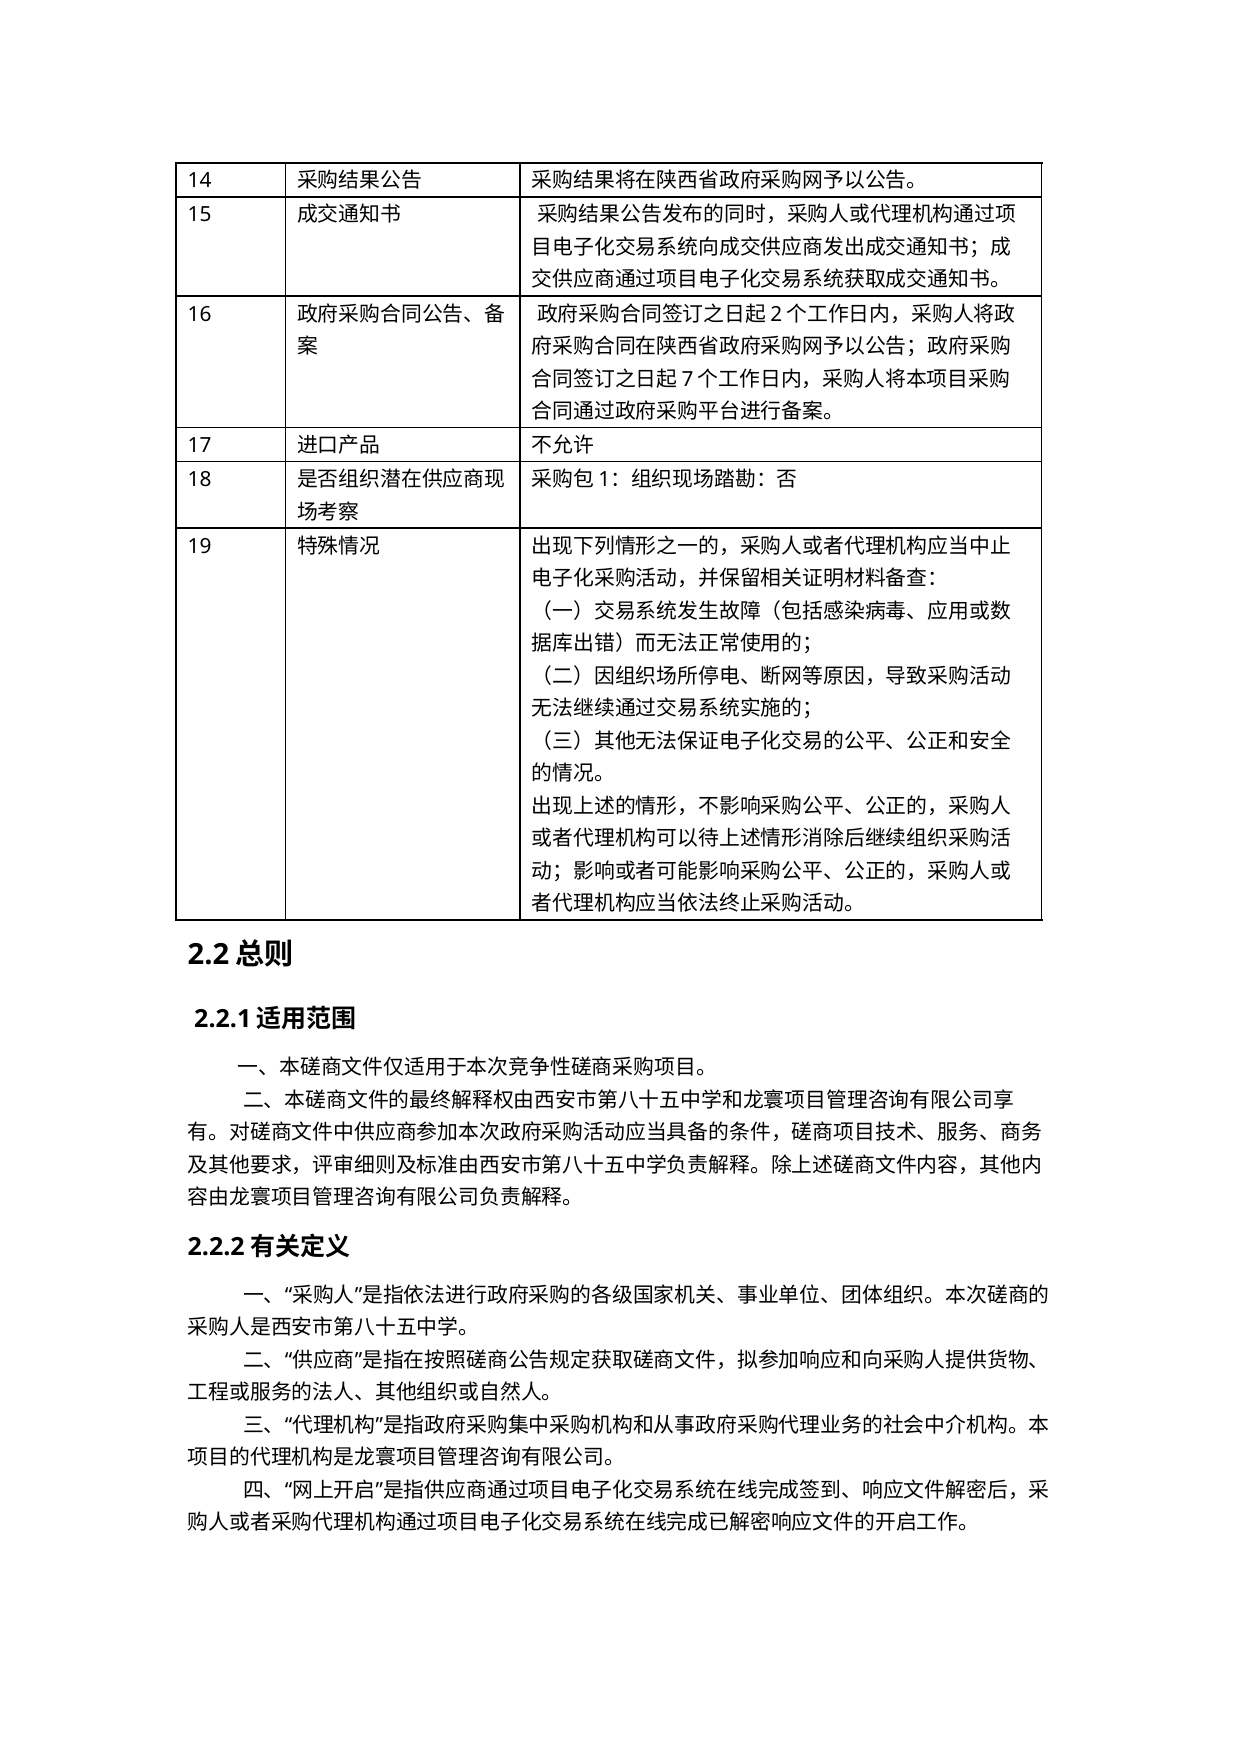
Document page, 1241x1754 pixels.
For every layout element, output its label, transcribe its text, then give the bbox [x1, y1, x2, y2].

table_cell 16 [177, 297, 285, 427]
table_cell 不允许 [521, 428, 1041, 461]
table_cell 政府采购合同公告、备案 [286, 297, 519, 427]
table_cell 政府采购合同签订之日起2个工作日内，采购人将政府采购合同在陕西省政府采购网予以公告；政府采购合同签订之日起7个工作日内，采购人将本项目采购合同通过政府采购平台进行备案。 [521, 297, 1041, 427]
text 2.2.1适用范围 [187, 985, 1053, 1050]
table_cell 成交通知书 [286, 198, 519, 295]
table_cell 特殊情况 [286, 529, 519, 919]
text 2.2.2有关定义 [187, 1213, 1053, 1278]
table_cell 18 [177, 462, 285, 527]
text 一、本磋商文件仅适用于本次竞争性磋商采购项目。 [187, 1050, 1053, 1083]
table_cell 采购结果公告 [286, 164, 519, 196]
table_cell 采购结果将在陕西省政府采购网予以公告。 [521, 164, 1041, 196]
table_cell 15 [177, 198, 285, 295]
table_cell 采购包1：组织现场踏勘：否 [521, 462, 1041, 527]
text 2.2总则 [187, 920, 1053, 985]
text 二、本磋商文件的最终解释权由西安市第八十五中学和龙寰项目管理咨询有限公司享有。对磋商文件中供应商参加本次政府采购活动应当具备的条件，磋商项目技术、服务、商务及其他要求，评审细则及标准由西安市第八十五中学负责解释。除上述磋商文件内容，其他内容由龙寰项目管理咨询有限公司负责解释。 [187, 1083, 1053, 1213]
text 二、“供应商”是指在按照磋商公告规定获取磋商文件，拟参加响应和向采购人提供货物、工程或服务的法人、其他组织或自然人。 [187, 1343, 1053, 1408]
table_cell 进口产品 [286, 428, 519, 461]
table_cell 14 [177, 164, 285, 196]
table_cell 采购结果公告发布的同时，采购人或代理机构通过项目电子化交易系统向成交供应商发出成交通知书；成交供应商通过项目电子化交易系统获取成交通知书。 [521, 198, 1041, 295]
table_cell 17 [177, 428, 285, 461]
table_cell 是否组织潜在供应商现场考察 [286, 462, 519, 527]
text 三、“代理机构”是指政府采购集中采购机构和从事政府采购代理业务的社会中介机构。本项目的代理机构是龙寰项目管理咨询有限公司。 [187, 1408, 1053, 1473]
table_cell 19 [177, 529, 285, 919]
text 一、“采购人”是指依法进行政府采购的各级国家机关、事业单位、团体组织。本次磋商的采购人是西安市第八十五中学。 [187, 1278, 1053, 1343]
text 四、“网上开启”是指供应商通过项目电子化交易系统在线完成签到、响应文件解密后，采购人或者采购代理机构通过项目电子化交易系统在线完成已解密响应文件的开启工作。 [187, 1473, 1053, 1538]
table_cell 出现下列情形之一的，采购人或者代理机构应当中止电子化采购活动，并保留相关证明材料备查： （一）交易系统发生故障（包括感染病毒、应用或数据库出错）而无法正常使用的； （二）因组织场所停电、断网等原因，导致采购活动无法继续通过交易系统实施的； （三）其他无法保证电子化交易的公平、公正和安全的情况。 出现上述的情形，不影响采购公平、公正的，采购人或者代理机构可以待上述情形消除后继续组织采购活动；影响或者可能影响采购公平、公正的，采购人或者代理机构应当依法终止采购活动。 [521, 529, 1041, 919]
